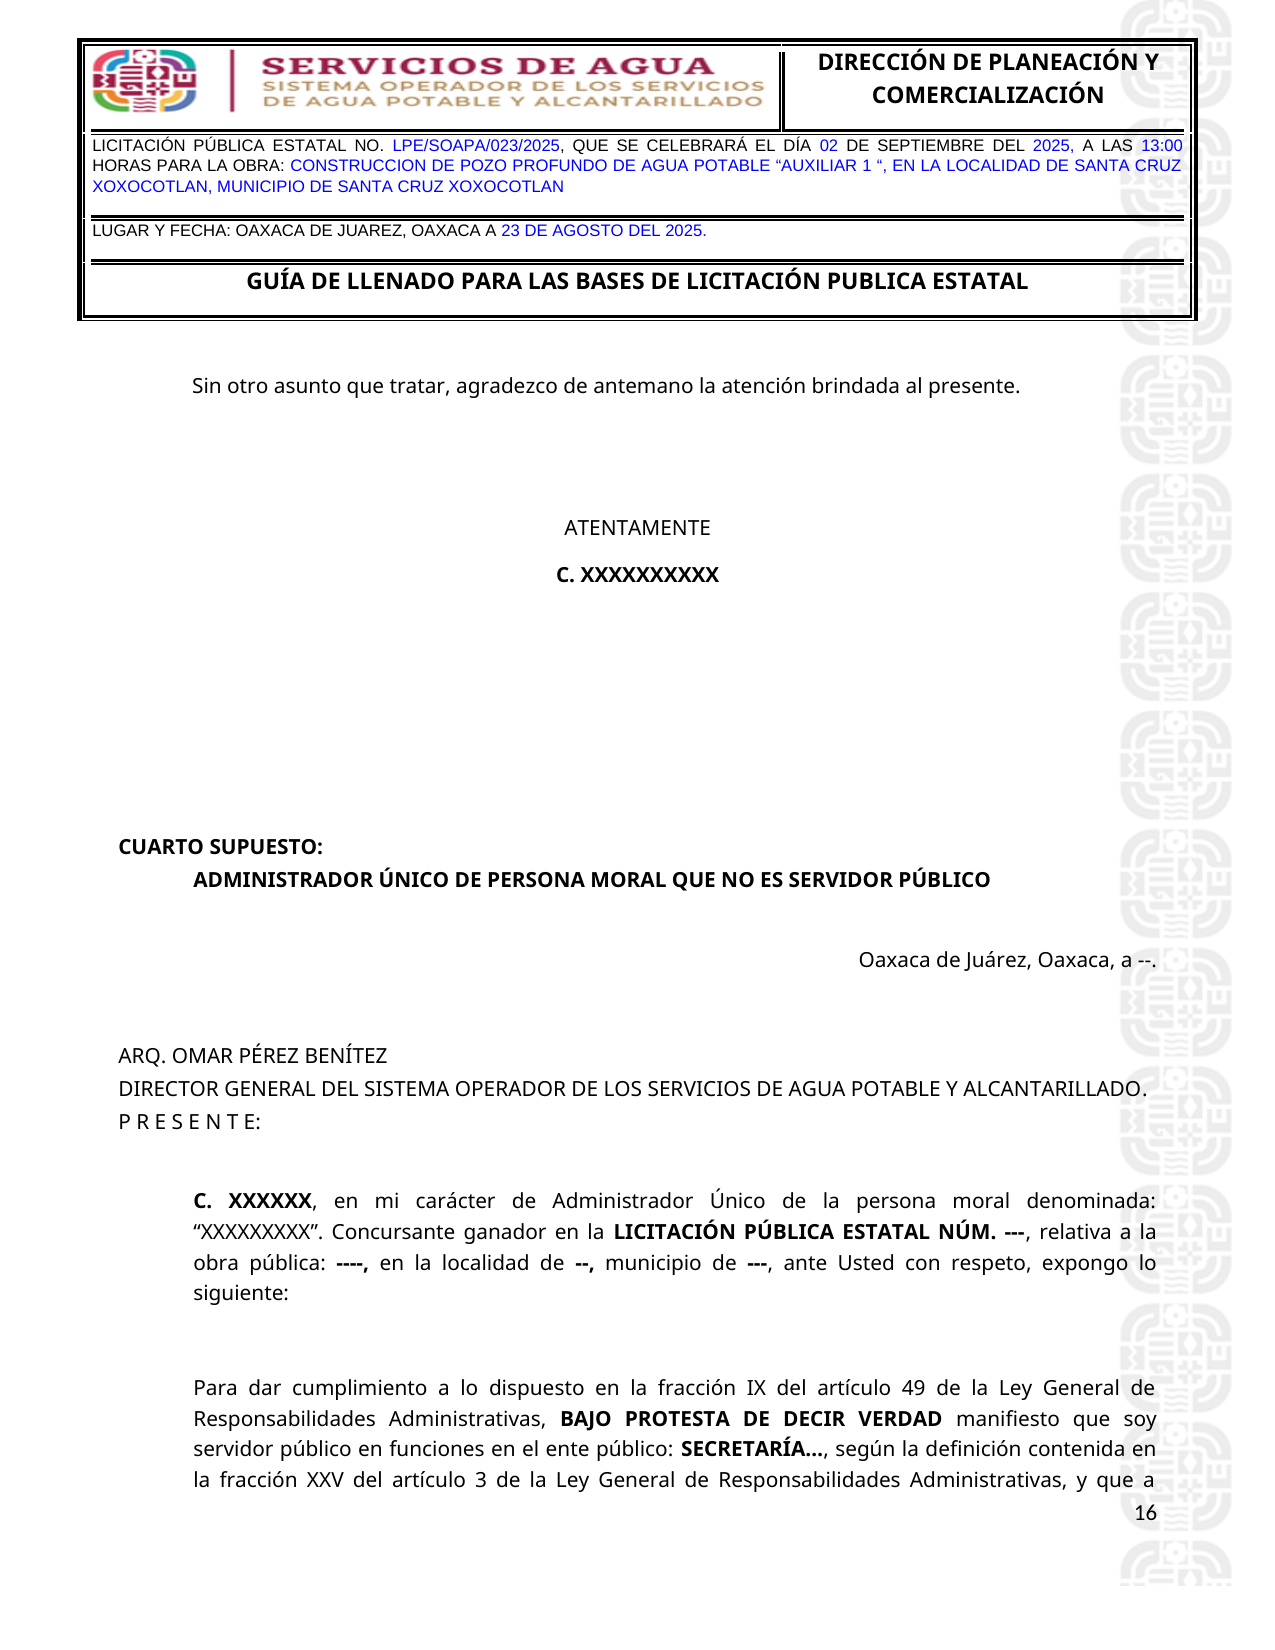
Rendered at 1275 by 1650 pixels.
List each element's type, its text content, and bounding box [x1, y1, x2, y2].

text ATENTAMENTE [118, 513, 1157, 541]
text Sin otro asunto que tratar, agradezco de antemano la atención brindada al presente. [118, 371, 1157, 399]
text ARQ. OMAR PÉREZ BENÍTEZ [118, 1042, 1167, 1070]
text C. XXXXXX, en mi carácter de Administrador Único de la persona moral denominada: “XXXXXXXXX”. Concursante ganador en la LICITACIÓN PÚBLICA ESTATAL NÚM. ---, relativa a la obra pública: ----, en la localidad de --, municipio de ---, ante Usted con respeto, expongo lo siguiente: [193, 1187, 1157, 1307]
picture [1105, 0, 1235, 1586]
text C. XXXXXXXXXX [118, 560, 1157, 588]
picture [1106, 56, 1114, 67]
picture [88, 46, 773, 123]
text ADMINISTRADOR ÚNICO DE PERSONA MORAL QUE NO ES SERVIDOR PÚBLICO [193, 865, 1167, 893]
text DIRECTOR GENERAL DEL SISTEMA OPERADOR DE LOS SERVICIOS DE AGUA POTABLE Y ALCANTARILLADO. [118, 1074, 1167, 1103]
picture [1105, 42, 1194, 320]
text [193, 1373, 1157, 1493]
text P R E S E N T E: [118, 1107, 1167, 1135]
text Oaxaca de Juárez, Oaxaca, a --. [118, 945, 1157, 973]
text CUARTO SUPUESTO: [118, 832, 1167, 861]
